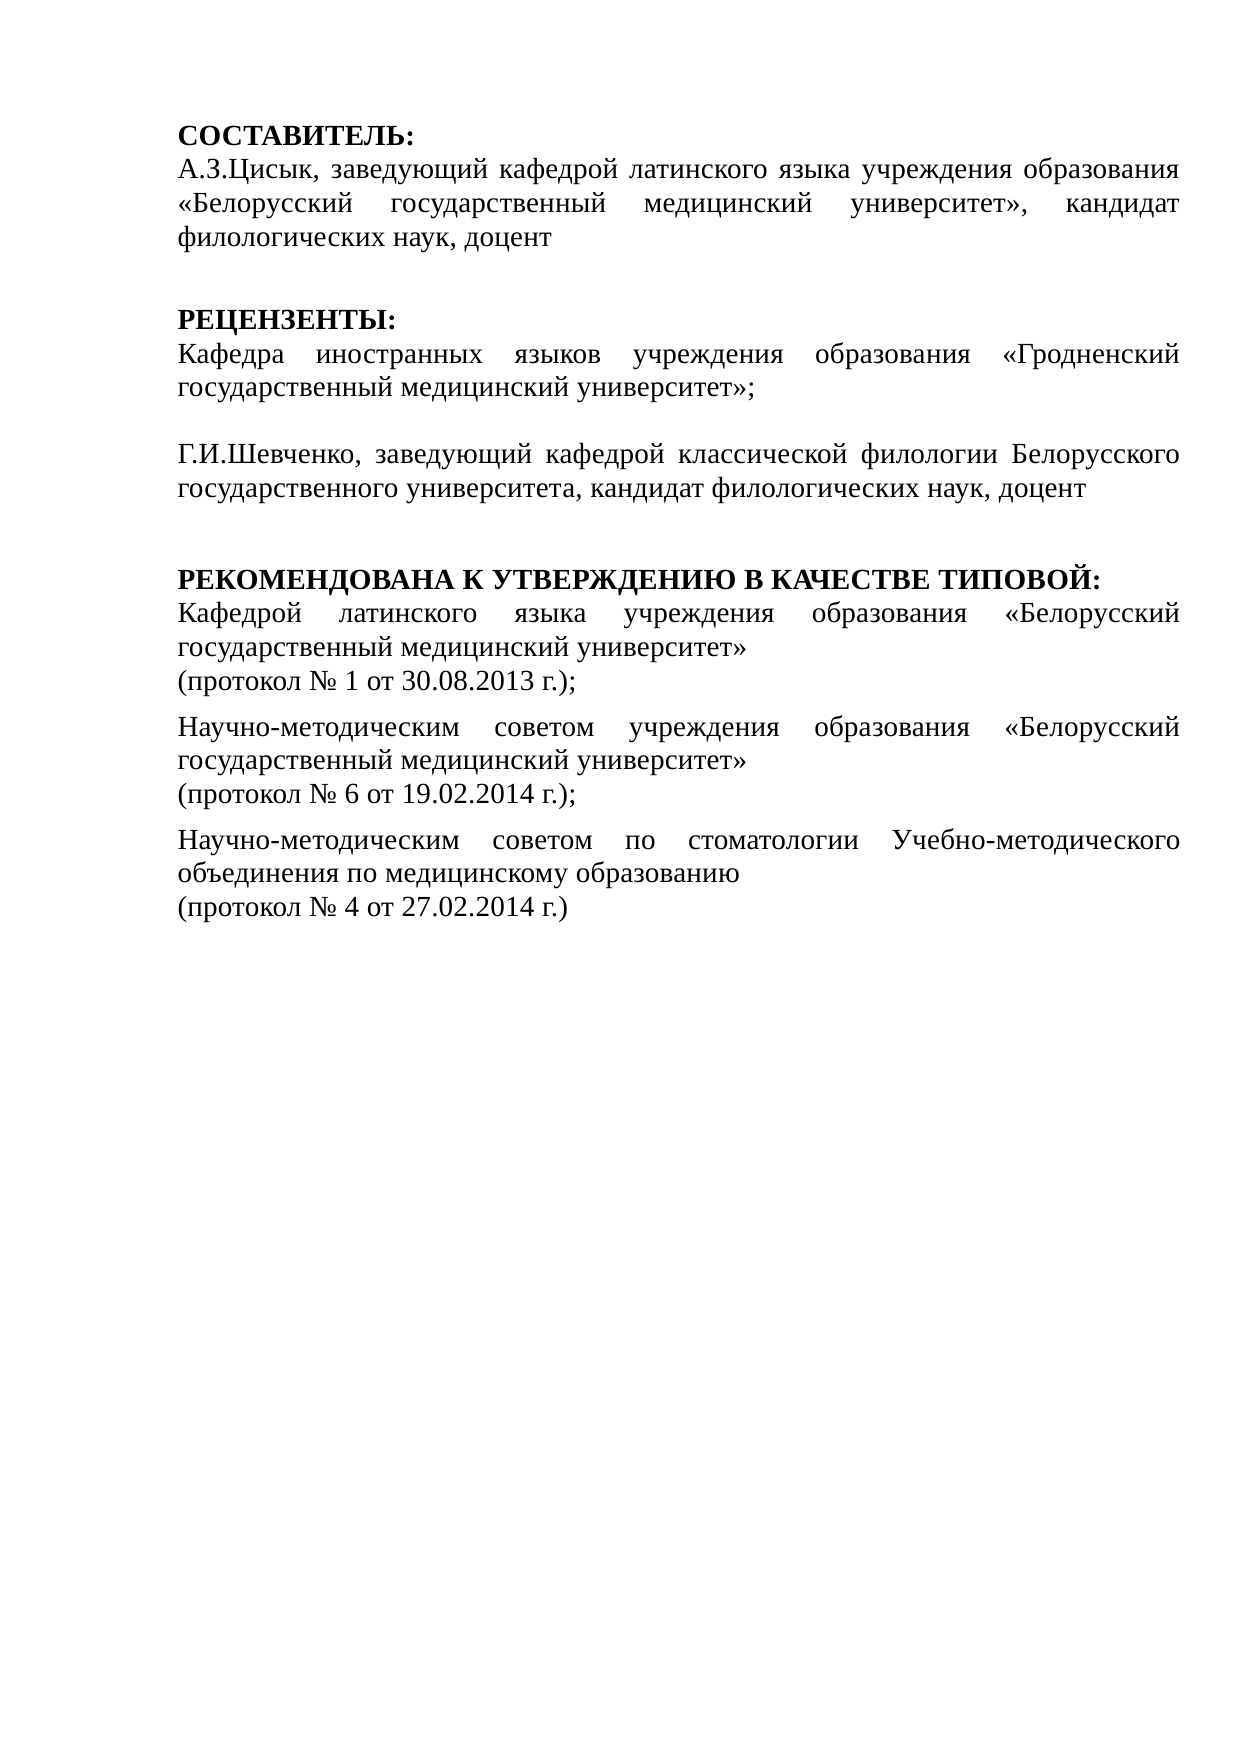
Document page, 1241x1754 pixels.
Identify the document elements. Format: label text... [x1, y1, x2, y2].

text (протокол № 4 от 27.02.2014 г.) [177, 889, 1181, 922]
text Кафедра иностранных языков учреждения образования «Гродненский государственный медицинский университет»; [177, 336, 1181, 403]
text (протокол № 1 от 30.08.2013 г.); [177, 663, 1181, 696]
text Научно-методическим советом учреждения образования «Белорусский государственный медицинский университет» [177, 709, 1181, 776]
text РЕКОМЕНДОВАНА К УТВЕРЖДЕНИЮ В КАЧЕСТВЕ ТИПОВОЙ: [177, 562, 1181, 596]
text РЕЦЕНЗЕНТЫ: [177, 302, 1181, 336]
text Г.И.Шевченко, заведующий кафедрой классической филологии Белорусского государственного университета, кандидат филологических наук, доцент [177, 436, 1181, 503]
text А.З.Цисык, заведующий кафедрой латинского языка учреждения образования «Белорусский государственный медицинский университет», кандидат филологических наук, доцент [177, 152, 1181, 252]
text (протокол № 6 от 19.02.2014 г.); [177, 776, 1181, 809]
text Кафедрой латинского языка учреждения образования «Белорусский государственный медицинский университет» [177, 596, 1181, 663]
text СОСТАВИТЕЛЬ: [177, 118, 1181, 152]
text Научно-методическим советом по стоматологии Учебно-методического объединения по медицинскому образованию [177, 822, 1181, 889]
